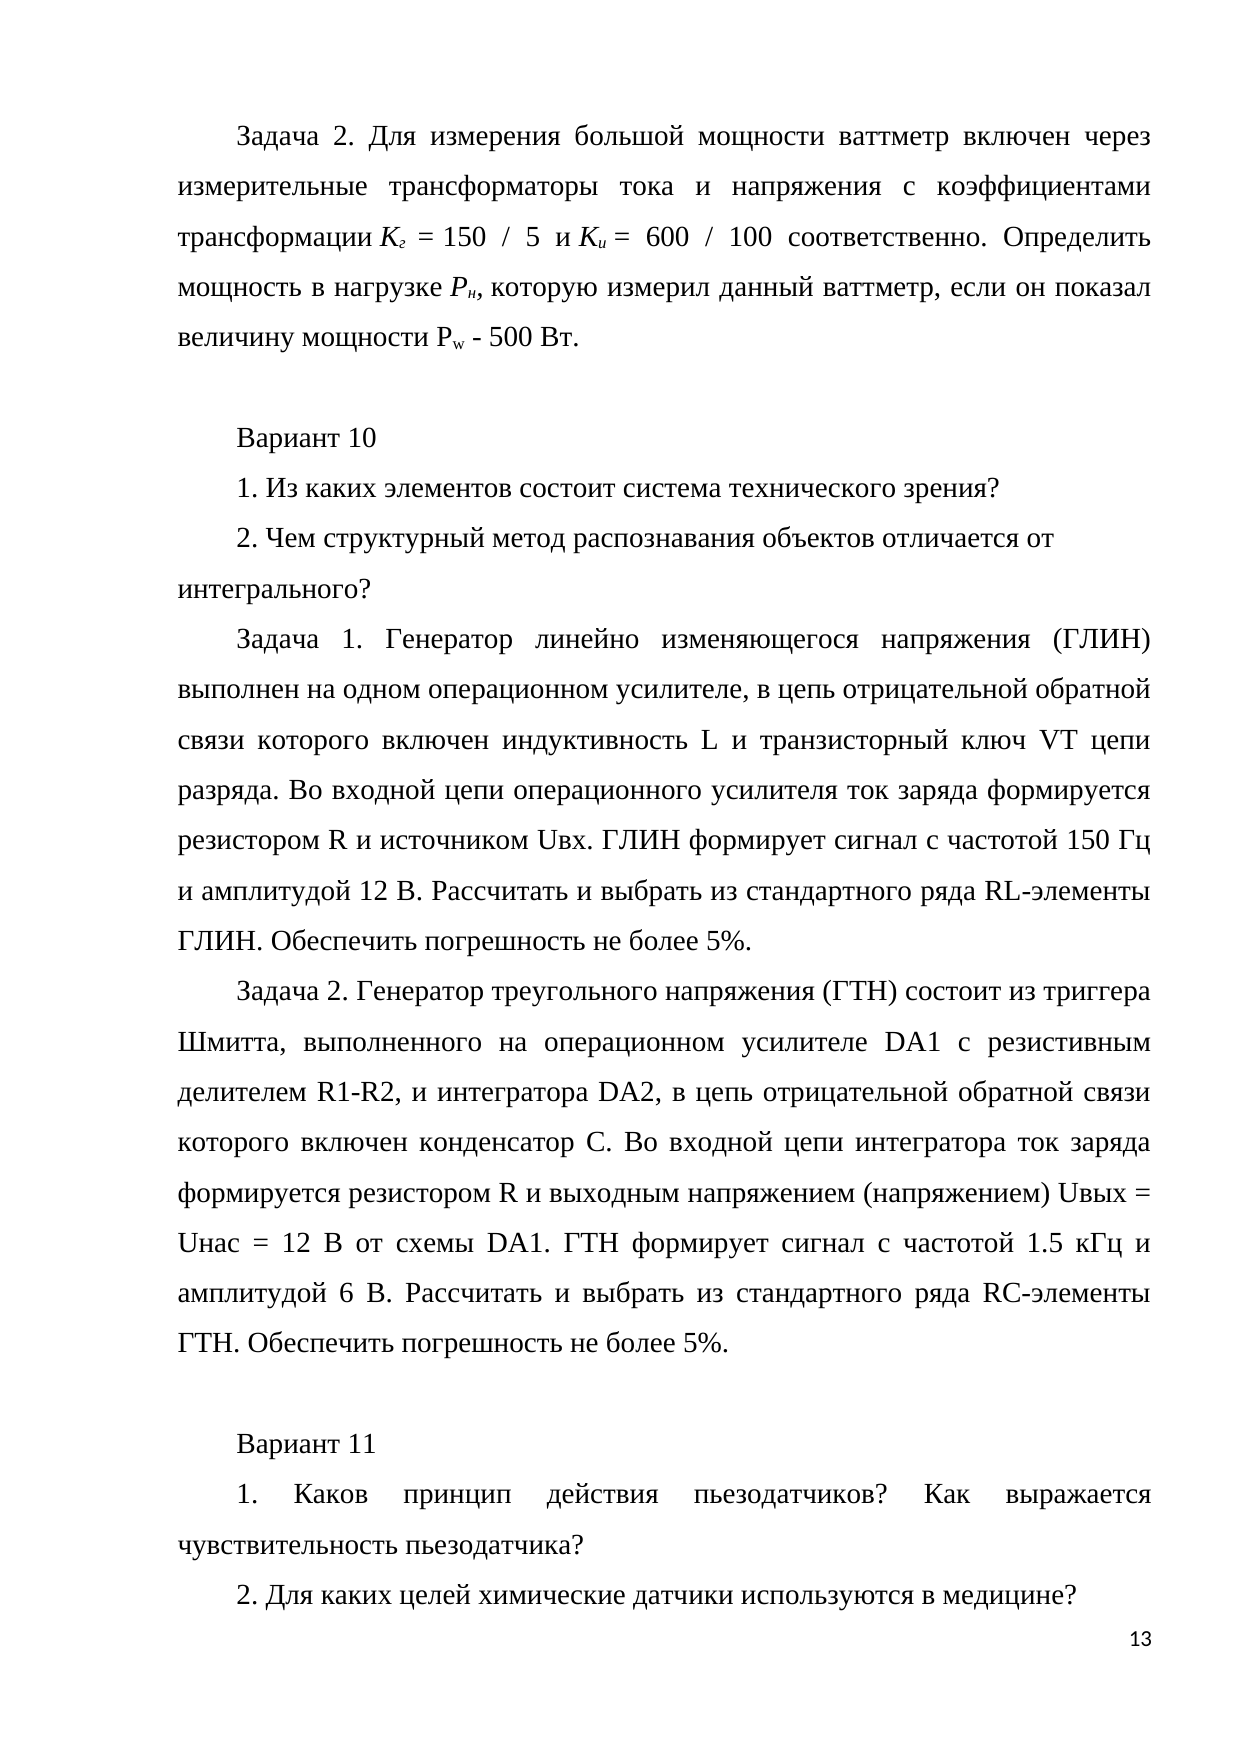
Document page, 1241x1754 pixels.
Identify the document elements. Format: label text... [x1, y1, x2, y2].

text Задача 2. Для измерения большой мощности ваттметр включен через измерительные трансформаторы тока и напряжения с коэффициентами трансформации Кг = 150 / 5 и Ки = 600 / 100 соответственно. Определить мощность в нагрузке Рн, которую измерил данный ваттметр, если он показал величину мощности Pw - 500 Вт. [177, 118, 1152, 353]
text Вариант 11 [177, 1426, 1152, 1460]
text Задача 1. Генератор линейно изменяющегося напряжения (ГЛИН) выполнен на одном операционном усилителе, в цепь отрицательной обратной связи которого включен индуктивность L и транзисторный ключ VT цепи разряда. Во входной цепи операционного усилителя ток заряда формируется резистором R и источником Uвх. ГЛИН формирует сигнал с частотой 150 Гц и амплитудой 12 В. Рассчитать и выбрать из стандартного ряда RL-элементы ГЛИН. Обеспечить погрешность не более 5%. [177, 621, 1152, 957]
text Задача 2. Генератор треугольного напряжения (ГТН) состоит из триггера Шмитта, выполненного на операционном усилителе DA1 с резистивным делителем R1-R2, и интегратора DA2, в цепь отрицательной обратной связи которого включен конденсатор C. Во входной цепи интегратора ток заряда формируется резистором R и выходным напряжением (напряжением) Uвых = Uнас = 12 В от схемы DA1. ГТН формирует сигнал с частотой 1.5 кГц и амплитудой 6 В. Рассчитать и выбрать из стандартного ряда RC-элементы ГТН. Обеспечить погрешность не более 5%. [177, 973, 1152, 1359]
text 1. Каков принцип действия пьезодатчиков? Как выражается чувствительность пьезодатчика? [177, 1477, 1152, 1560]
text 2. Для каких целей химические датчики используются в медицине? [177, 1577, 1152, 1611]
text Вариант 10 [177, 420, 1152, 453]
text 2. Чем структурный метод распознавания объектов отличается от интегрального? [177, 521, 1152, 604]
text 1. Из каких элементов состоит система технического зрения? [177, 470, 1152, 504]
